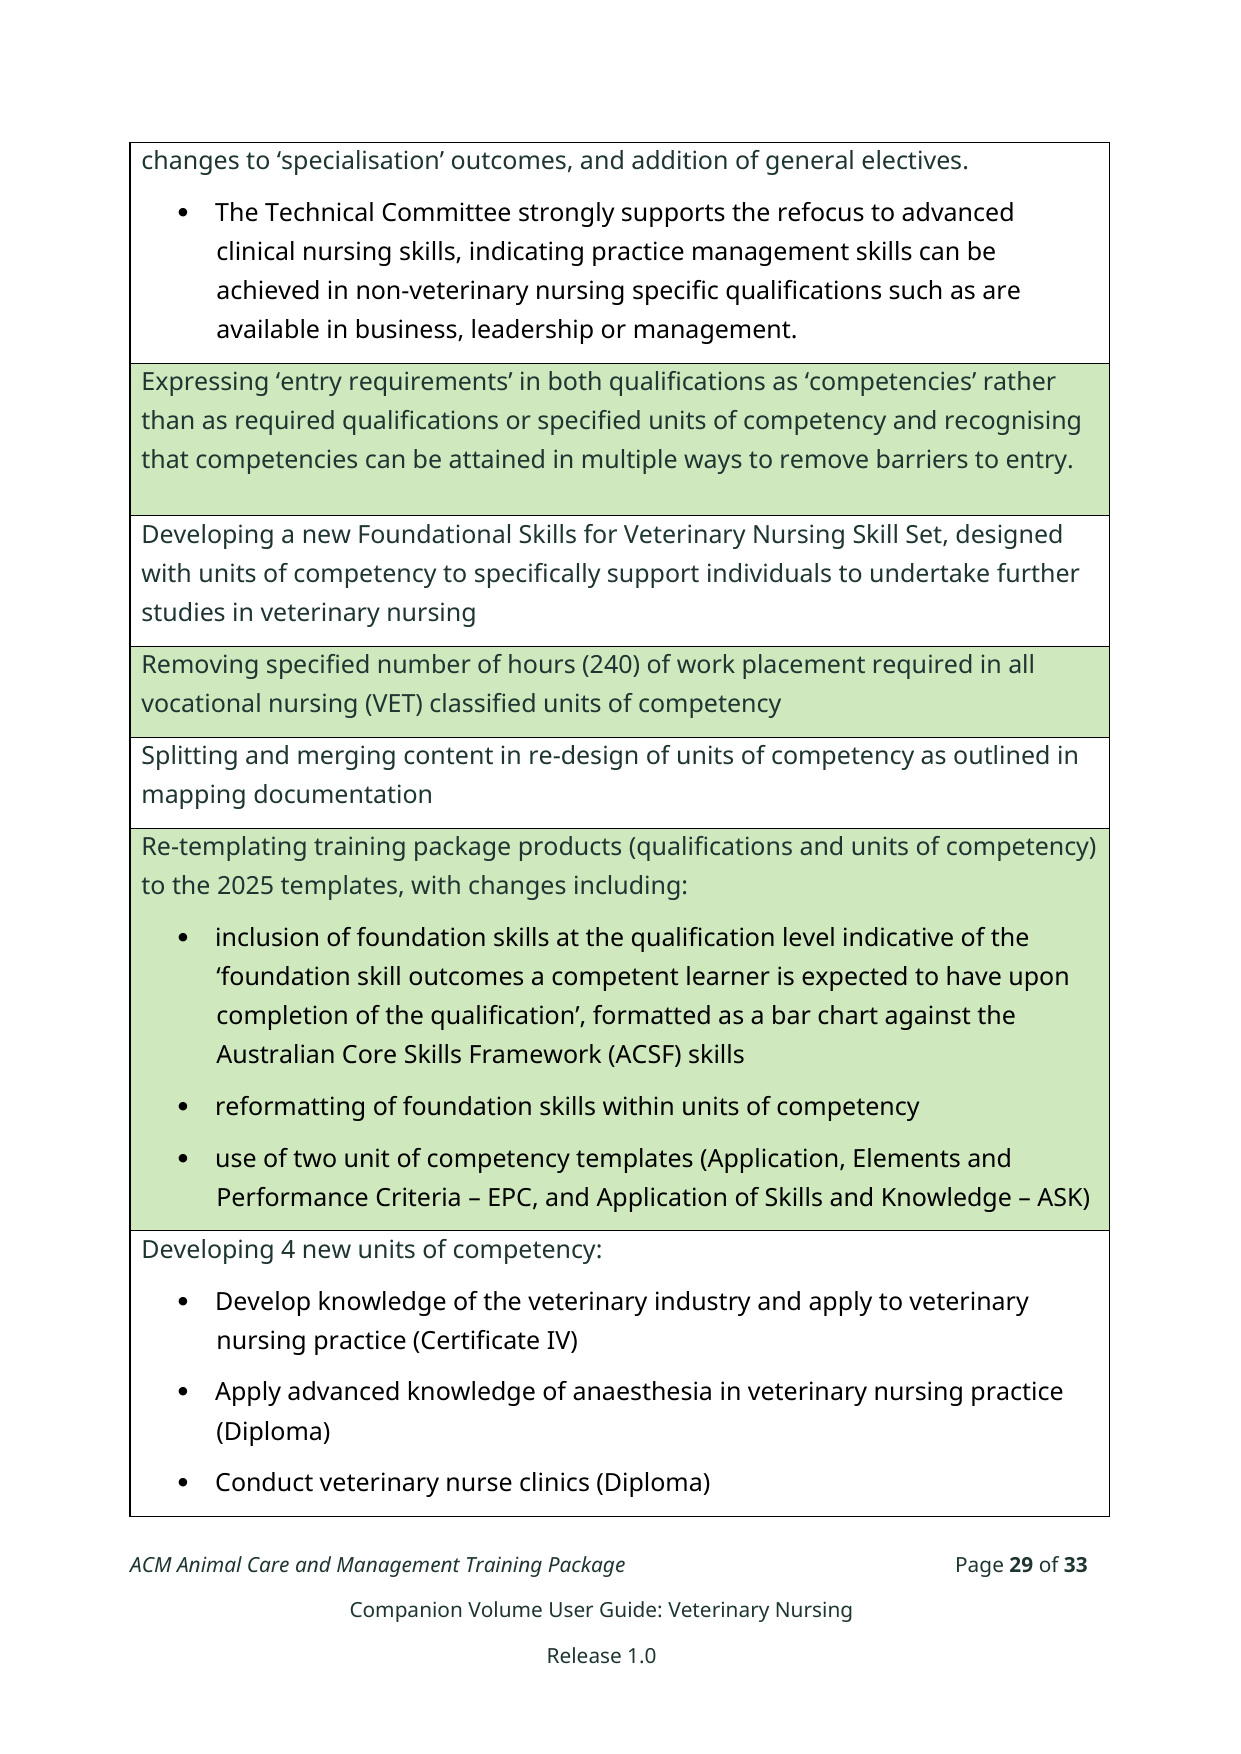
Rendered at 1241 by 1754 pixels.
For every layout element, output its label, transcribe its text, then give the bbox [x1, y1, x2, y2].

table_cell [131, 1231, 1109, 1516]
table_cell Removing specified number of hours (240) of work placement required in all vocational nursing (VET) classified units of competency [131, 647, 1109, 737]
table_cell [131, 143, 1109, 363]
table_cell Expressing ‘entry requirements’ in both qualifications as ‘competencies’ rather than as required qualifications or specified units of competency and recognising that competencies can be attained in multiple ways to remove barriers to entry. [131, 364, 1109, 515]
table_cell Splitting and merging content in re-design of units of competency as outlined in mapping documentation [131, 738, 1109, 828]
table_cell Developing a new Foundational Skills for Veterinary Nursing Skill Set, designed with units of competency to specifically support individuals to undertake further studies in veterinary nursing [131, 516, 1109, 646]
table_cell Re-templating training package products (qualifications and units of competency) to the 2025 templates, with changes including: inclusion of foundation skills at the qualification level indicative of the ‘foundation skill outcomes a competent learner is expected to have upon completion of the qualification’, formatted as a bar chart against the Australian Core Skills Framework (ACSF) skills reformatting of foundation skills within units of competency use of two unit of competency templates (Application, Elements and Performance Criteria – EPC, and Application of Skills and Knowledge – ASK) [131, 829, 1109, 1230]
